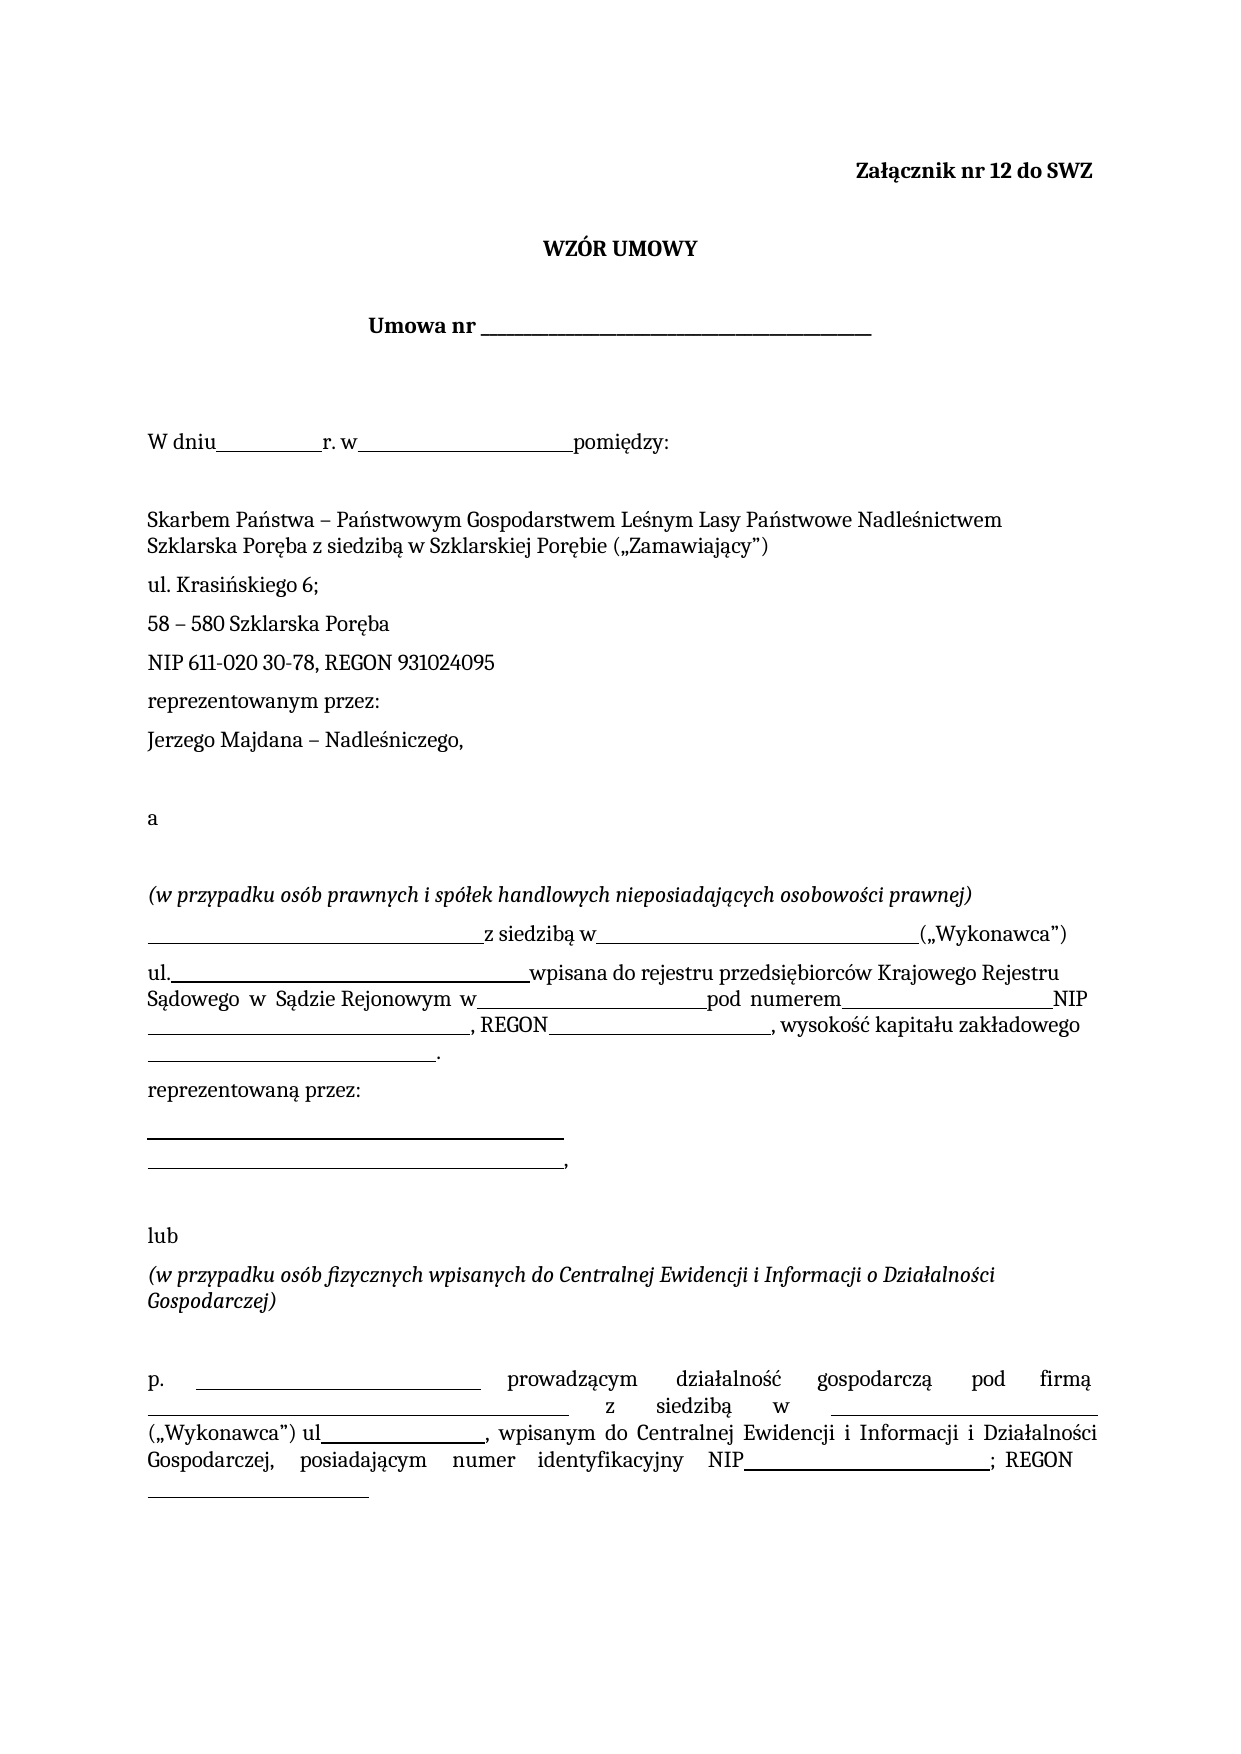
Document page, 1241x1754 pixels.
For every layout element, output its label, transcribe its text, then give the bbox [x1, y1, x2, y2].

text ul. Krasińskiego 6; [147, 572, 1179, 598]
text 58 – 580 Szklarska Poręba [147, 611, 1179, 637]
text (w przypadku osób prawnych i spółek handlowych nieposiadających osobowości prawnej) [147, 882, 1179, 908]
text . reprezentowaną przez: [147, 1038, 441, 1103]
text Załącznik nr 12 do SWZ [46, 158, 1093, 184]
text lub [147, 1223, 1179, 1249]
text WZÓR UMOWY [342, 235, 898, 262]
text z siedzibą w („Wykonawca”) ul , wpisanym do Centralnej Ewidencji i Informacji i Działalności Gospodarczej, posiadającym numer identyfikacyjny NIP ; REGON [147, 1392, 1098, 1473]
text reprezentowanym przez: [147, 688, 1179, 715]
text (w przypadku osób fizycznych wpisanych do Centralnej Ewidencji i Informacji o Działalności Gospodarczej) [147, 1262, 1093, 1314]
text ul. wpisana do rejestru przedsiębiorców Krajowego Rejestru Sądowego w Sądzie Rejonowym w pod numerem NIP [147, 959, 1093, 1012]
text Umowa nr ______________________________________________ [342, 313, 898, 339]
text Jerzego Majdana – Nadleśniczego, a [147, 727, 478, 831]
text p. prowadzącym działalność gospodarczą pod firmą [147, 1366, 1179, 1392]
text NIP 611-020 30-78, REGON 931024095 [147, 649, 1179, 676]
text Skarbem Państwa – Państwowym Gospodarstwem Leśnym Lasy Państwowe Nadleśnictwem Szklarska Poręba z siedzibą w Szklarskiej Porębie („Zamawiający”) [147, 507, 1093, 559]
text z siedzibą w („Wykonawca”) [147, 921, 1179, 947]
text W dniu r. w pomiędzy: [147, 429, 1179, 455]
text , REGON , wysokość kapitału zakładowego [147, 1012, 1179, 1038]
text , [147, 1145, 1179, 1172]
